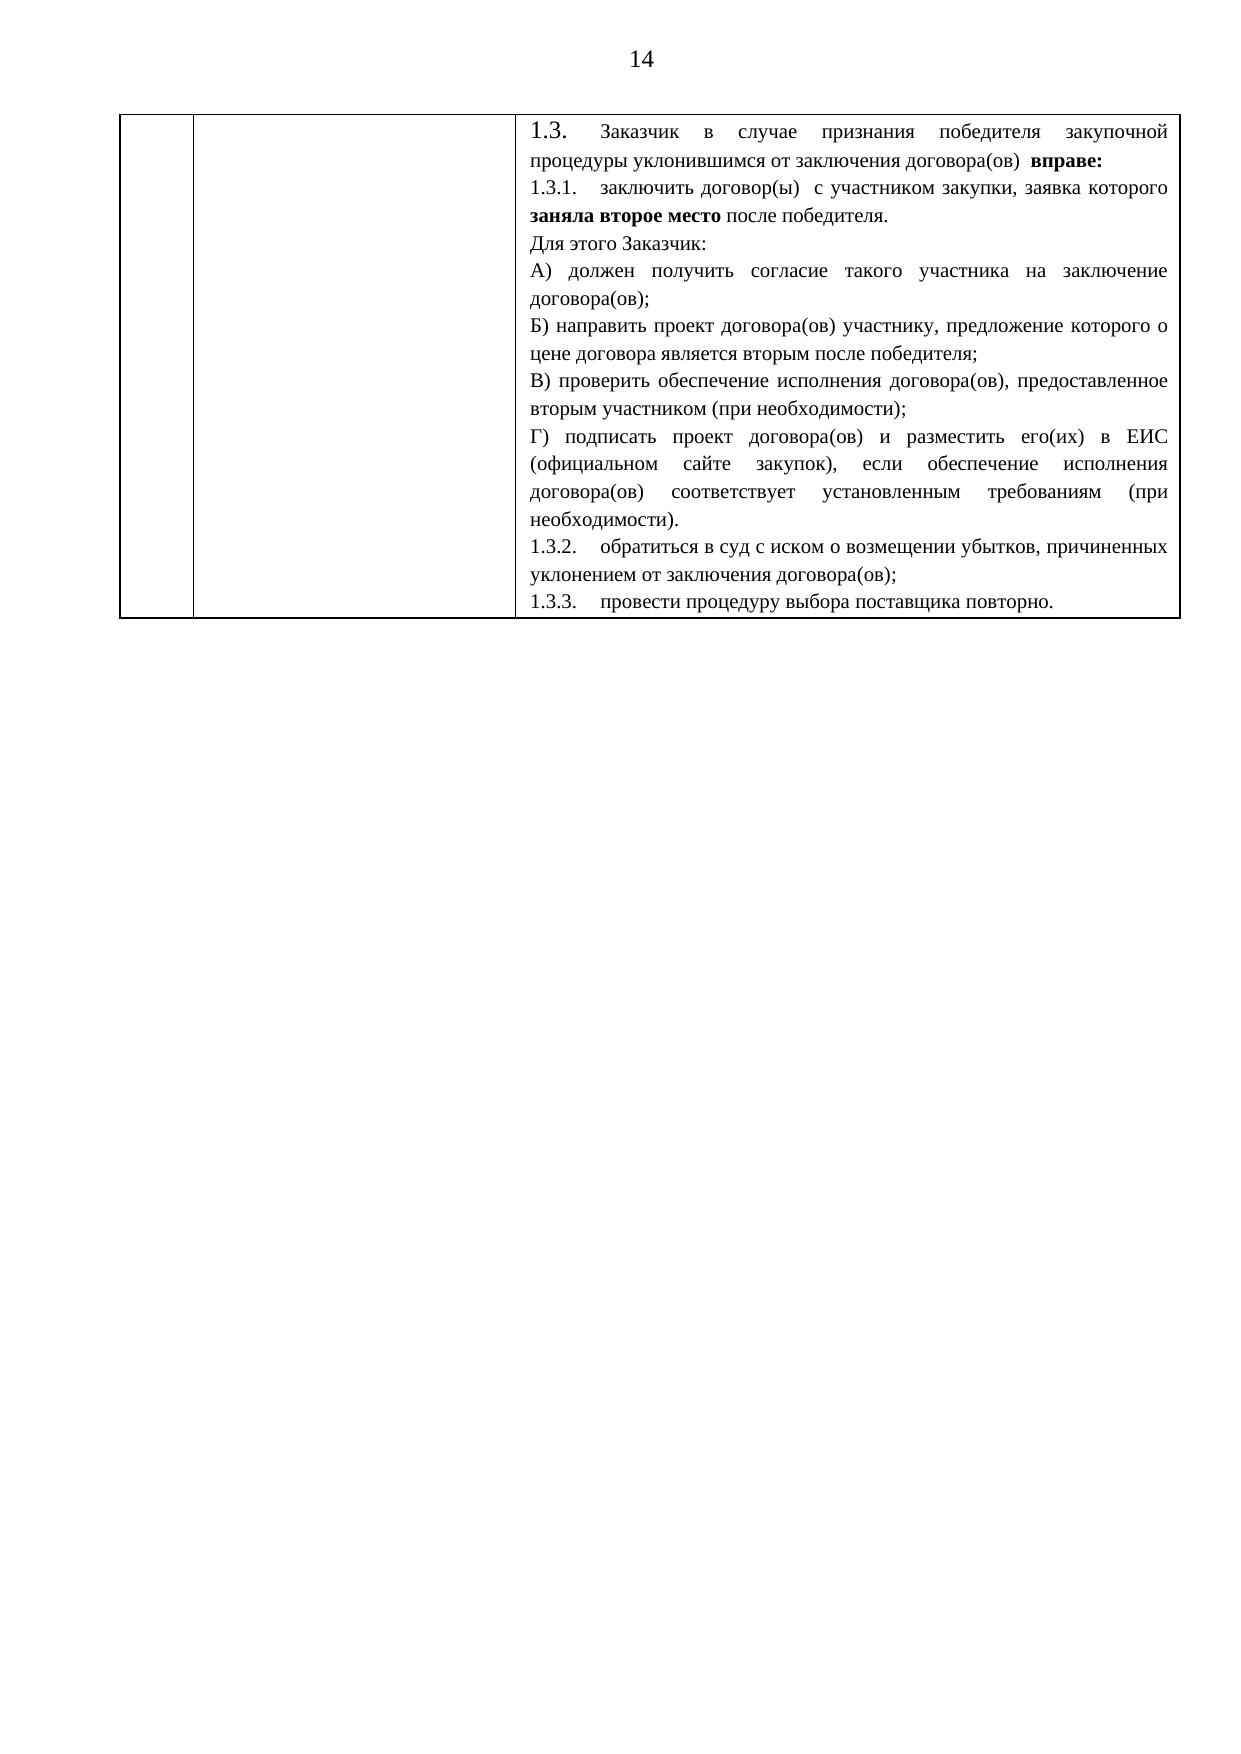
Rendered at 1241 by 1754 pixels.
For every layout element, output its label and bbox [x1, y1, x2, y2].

table_cell [121, 115, 193, 617]
table_cell [516, 115, 1179, 617]
table_cell [194, 115, 515, 617]
